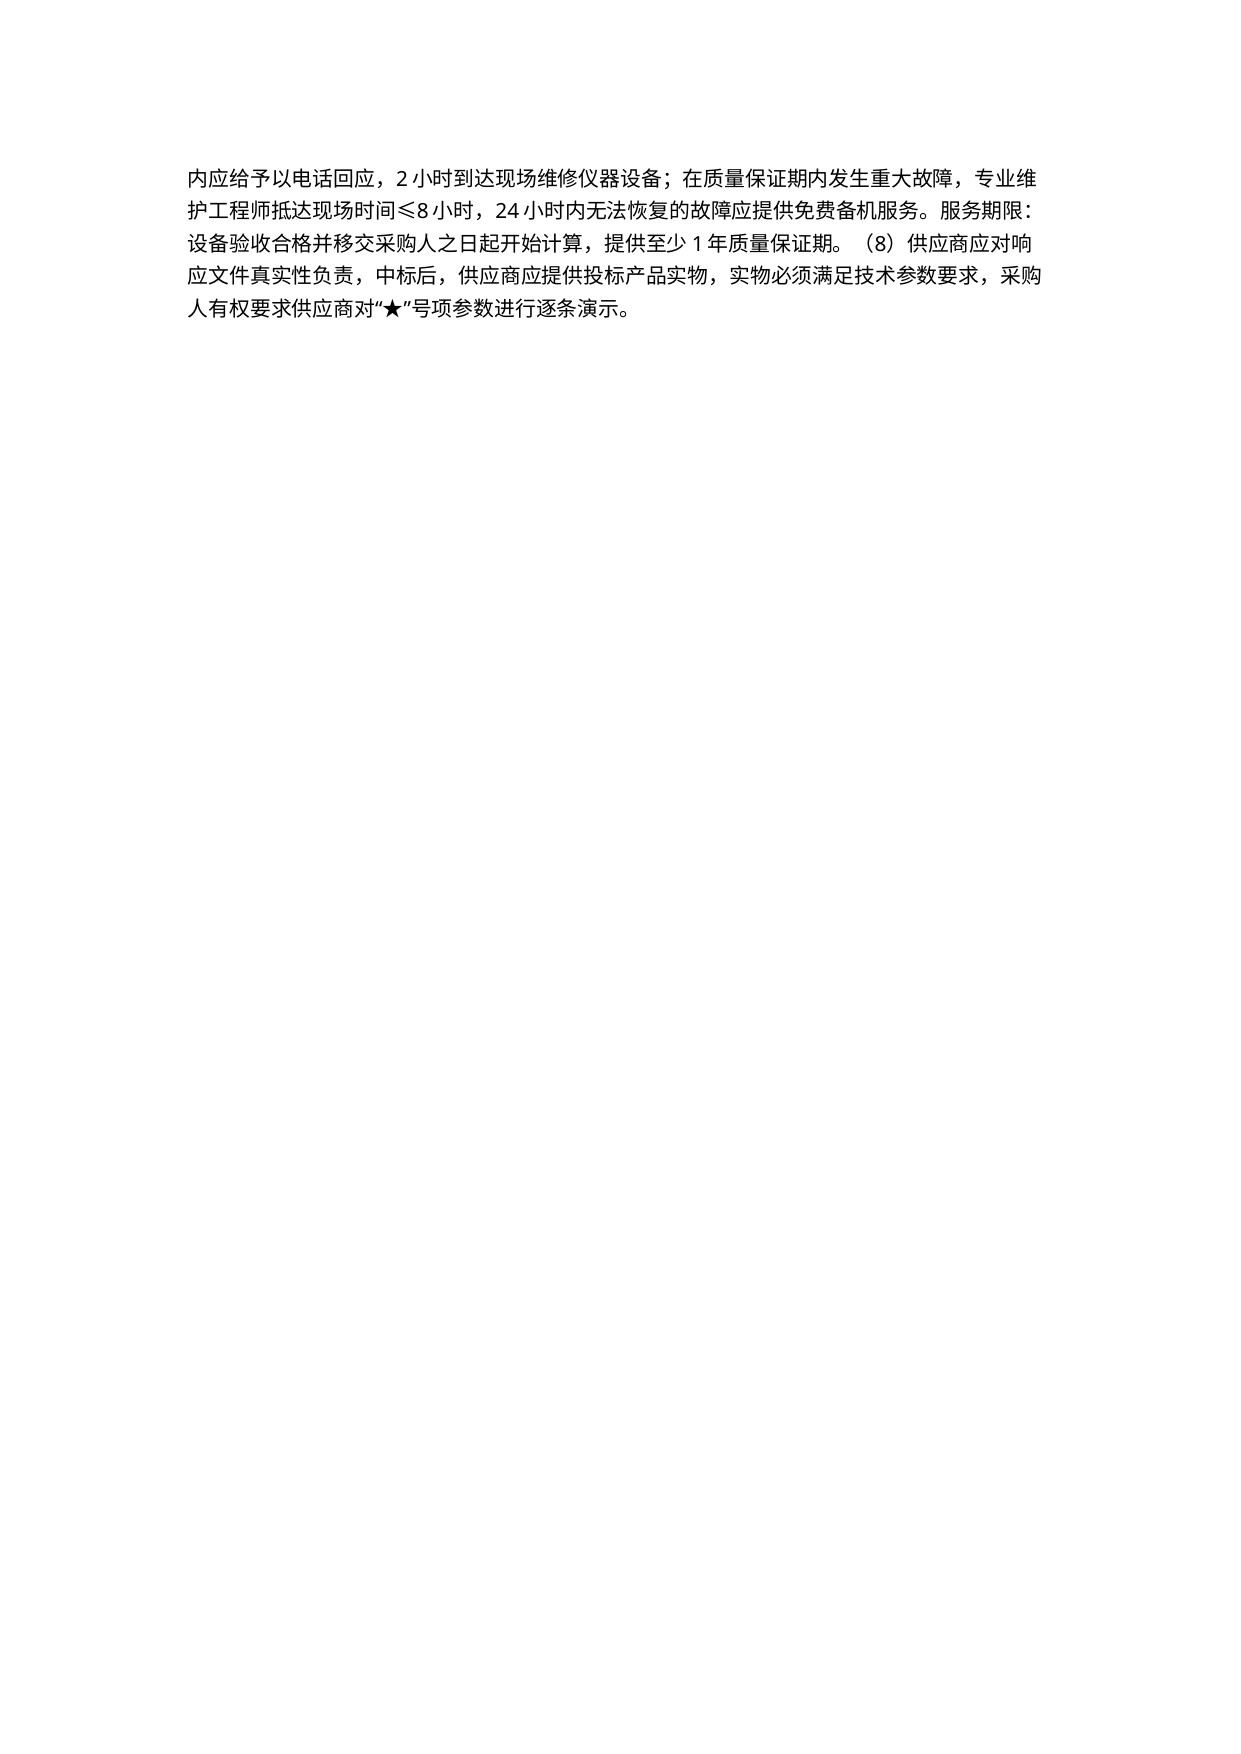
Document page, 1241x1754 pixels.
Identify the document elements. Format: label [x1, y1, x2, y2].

text [187, 162, 1053, 324]
